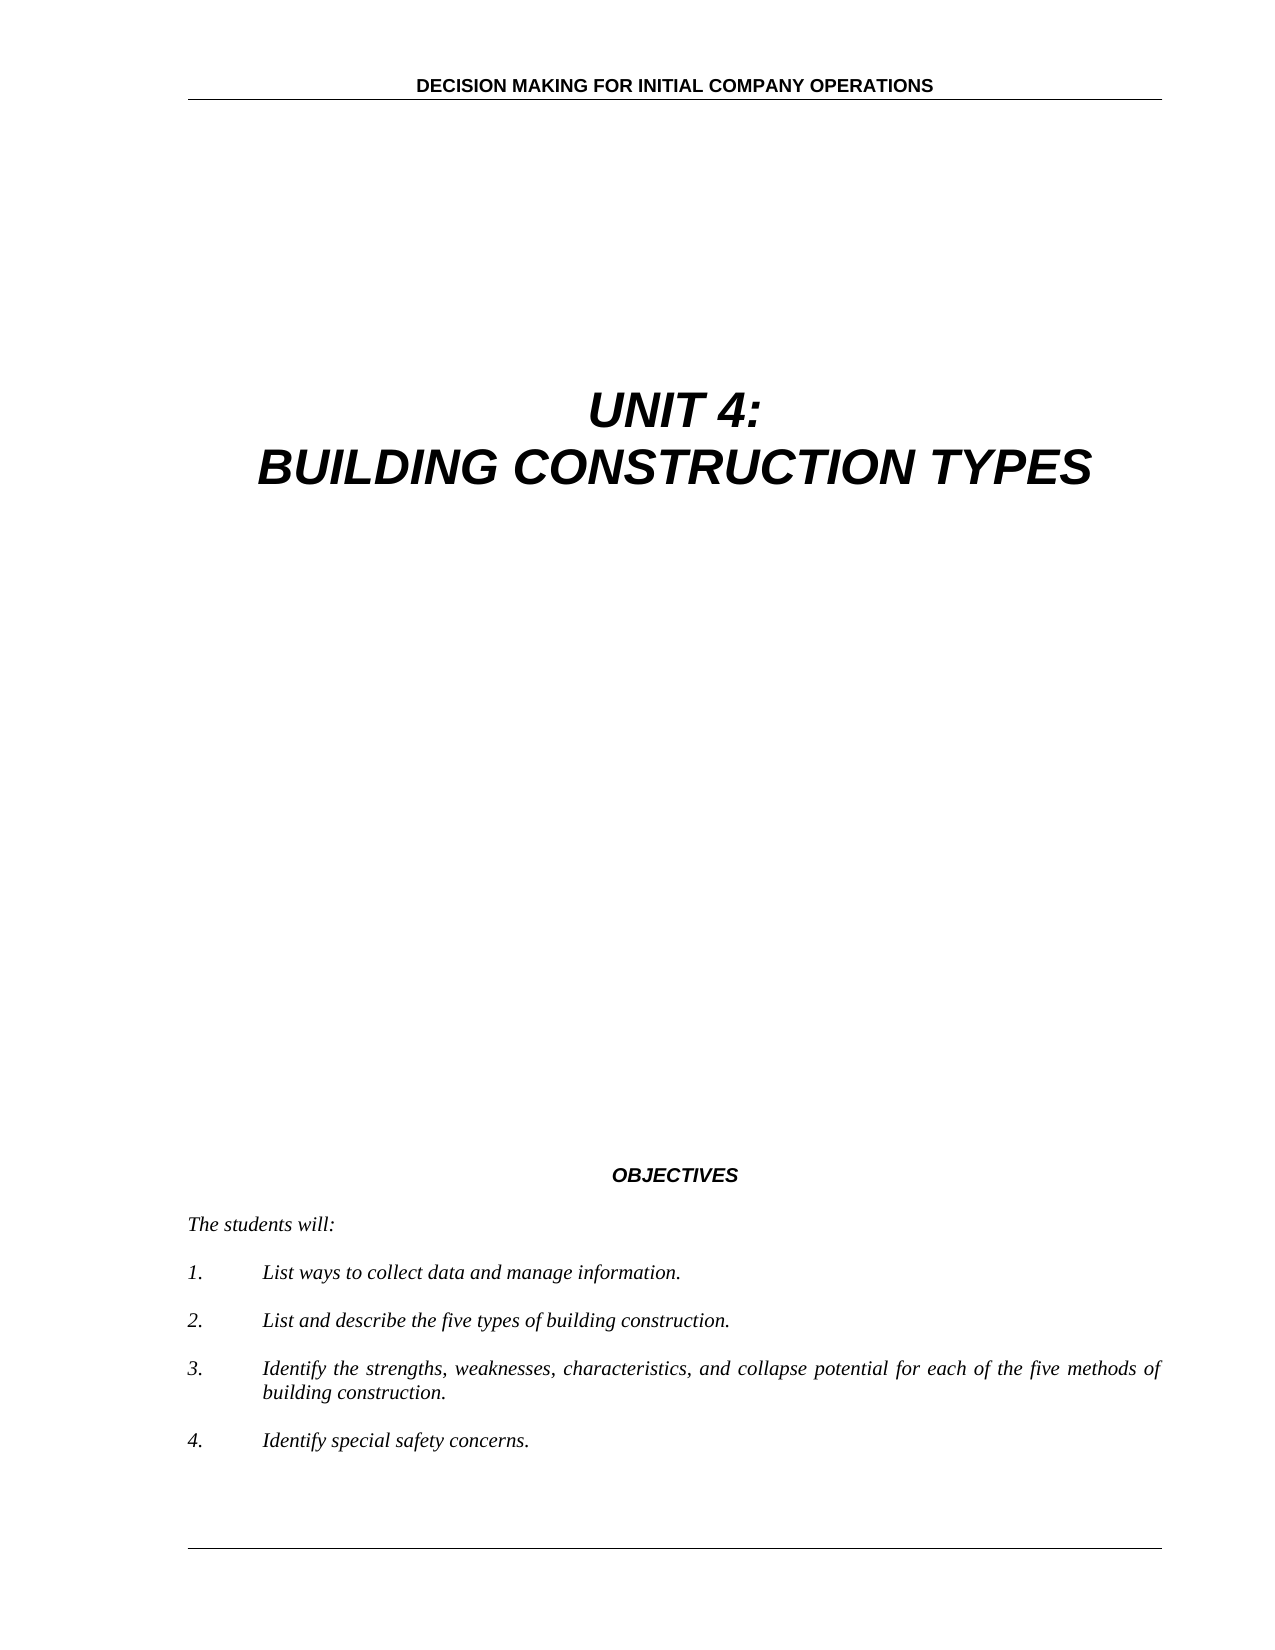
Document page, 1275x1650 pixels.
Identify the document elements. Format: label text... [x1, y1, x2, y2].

text 2. List and describe the five types of building construction. [187, 1308, 1162, 1332]
text The students will: [187, 1212, 1162, 1236]
text 3. Identify the strengths, weaknesses, characteristics, and collapse potential for each of the five methods of building construction. [187, 1356, 1162, 1404]
title Building construction types [187, 437, 1162, 495]
subtitle objectives [187, 1159, 1162, 1187]
text 1. List ways to collect data and manage information. [187, 1260, 1162, 1284]
title Unit 4: [187, 380, 1162, 437]
text 4. Identify special safety concerns. [187, 1428, 1162, 1452]
